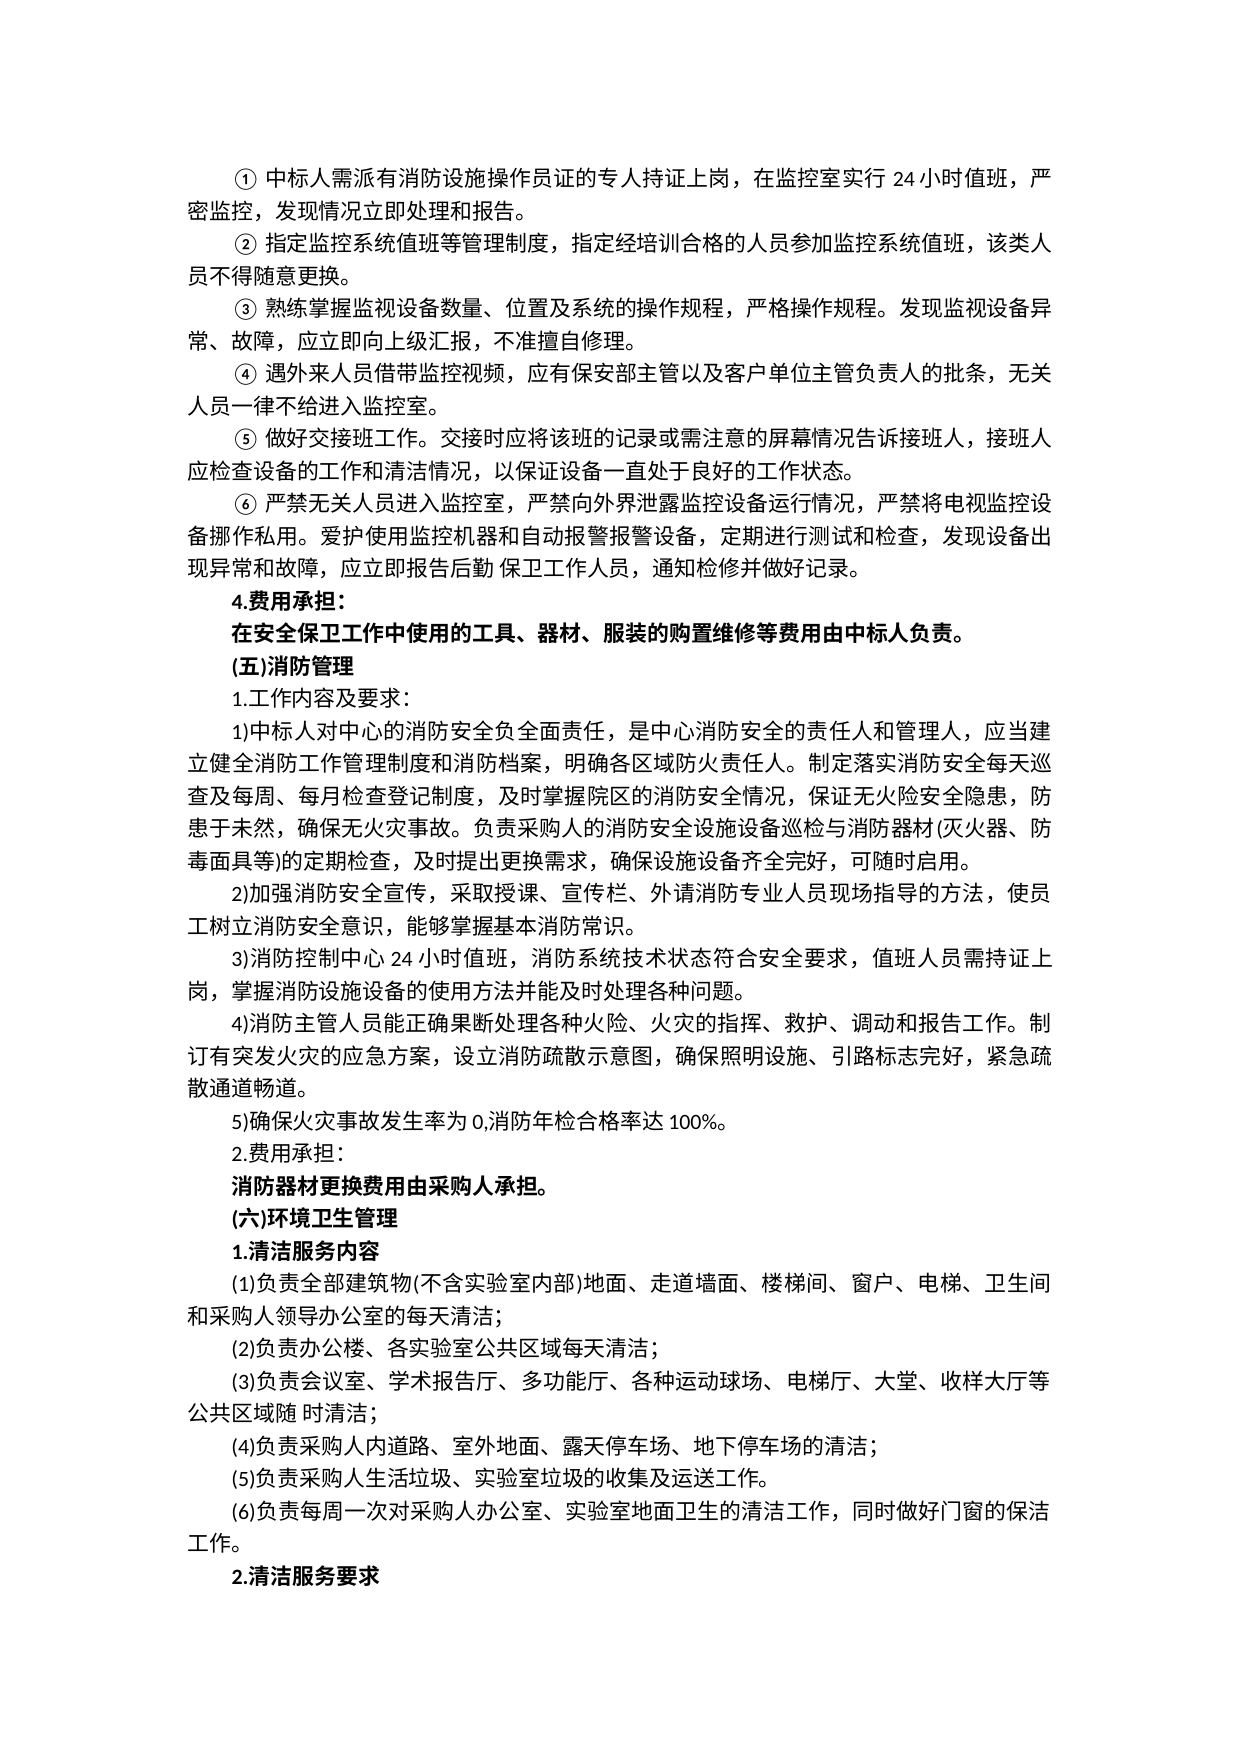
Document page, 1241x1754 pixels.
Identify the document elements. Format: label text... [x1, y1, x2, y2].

text ⑥严禁无关人员进入监控室，严禁向外界泄露监控设备运行情况，严禁将电视监控设备挪作私用。爱护使用监控机器和自动报警报警设备，定期进行测试和检查，发现设备出现异常和故障，应立即报告后勤 保卫工作人员，通知检修并做好记录。 [187, 487, 1053, 584]
text (6)负责每周一次对采购人办公室、实验室地面卫生的清洁工作，同时做好门窗的保洁工作。 [187, 1494, 1053, 1559]
text 2.清洁服务要求 [187, 1559, 1053, 1592]
text 1)中标人对中心的消防安全负全面责任，是中心消防安全的责任人和管理人，应当建立健全消防工作管理制度和消防档案，明确各区域防火责任人。制定落实消防安全每天巡查及每周、每月检查登记制度，及时掌握院区的消防安全情况，保证无火险安全隐患，防患于未然，确保无火灾事故。负责采购人的消防安全设施设备巡检与消防器材(灭火器、防毒面具等)的定期检查，及时提出更换需求，确保设施设备齐全完好，可随时启用。 [187, 714, 1053, 877]
text ⑤做好交接班工作。交接时应将该班的记录或需注意的屏幕情况告诉接班人，接班人应检查设备的工作和清洁情况，以保证设备一直处于良好的工作状态。 [187, 422, 1053, 487]
text ①中标人需派有消防设施操作员证的专人持证上岗，在监控室实行24小时值班，严密监控，发现情况立即处理和报告。 [187, 162, 1053, 227]
text ③熟练掌握监视设备数量、位置及系统的操作规程，严格操作规程。发现监视设备异常、故障，应立即向上级汇报，不准擅自修理。 [187, 292, 1053, 357]
text (3)负责会议室、学术报告厅、多功能厅、各种运动球场、电梯厅、大堂、收样大厅等公共区域随 时清洁； [187, 1364, 1053, 1429]
text 3)消防控制中心24小时值班，消防系统技术状态符合安全要求，值班人员需持证上岗，掌握消防设施设备的使用方法并能及时处理各种问题。 [187, 942, 1053, 1007]
text 2)加强消防安全宣传，采取授课、宣传栏、外请消防专业人员现场指导的方法，使员工树立消防安全意识，能够掌握基本消防常识。 [187, 877, 1053, 942]
text 2.费用承担： [187, 1137, 1053, 1169]
text (1)负责全部建筑物(不含实验室内部)地面、走道墙面、楼梯间、窗户、电梯、卫生间和采购人领导办公室的每天清洁； [187, 1267, 1053, 1332]
text ②指定监控系统值班等管理制度，指定经培训合格的人员参加监控系统值班，该类人员不得随意更换。 [187, 227, 1053, 292]
text 1.清洁服务内容 [187, 1234, 1053, 1267]
text 4.费用承担： [187, 584, 1053, 617]
text 在安全保卫工作中使用的工具、器材、服装的购置维修等费用由中标人负责。 [187, 617, 1053, 649]
text 消防器材更换费用由采购人承担。 [187, 1169, 1053, 1202]
text (2)负责办公楼、各实验室公共区域每天清洁； [187, 1332, 1053, 1364]
text (5)负责采购人生活垃圾、实验室垃圾的收集及运送工作。 [187, 1462, 1053, 1494]
text ④遇外来人员借带监控视频，应有保安部主管以及客户单位主管负责人的批条，无关人员一律不给进入监控室。 [187, 357, 1053, 422]
text (五)消防管理 [187, 649, 1053, 682]
text (六)环境卫生管理 [187, 1202, 1053, 1234]
text 4)消防主管人员能正确果断处理各种火险、火灾的指挥、救护、调动和报告工作。制订有突发火灾的应急方案，设立消防疏散示意图，确保照明设施、引路标志完好，紧急疏散通道畅道。 [187, 1007, 1053, 1104]
text 1.工作内容及要求： [187, 682, 1053, 714]
text (4)负责采购人内道路、室外地面、露天停车场、地下停车场的清洁； [187, 1429, 1053, 1462]
text 5)确保火灾事故发生率为0,消防年检合格率达100%。 [187, 1104, 1053, 1137]
